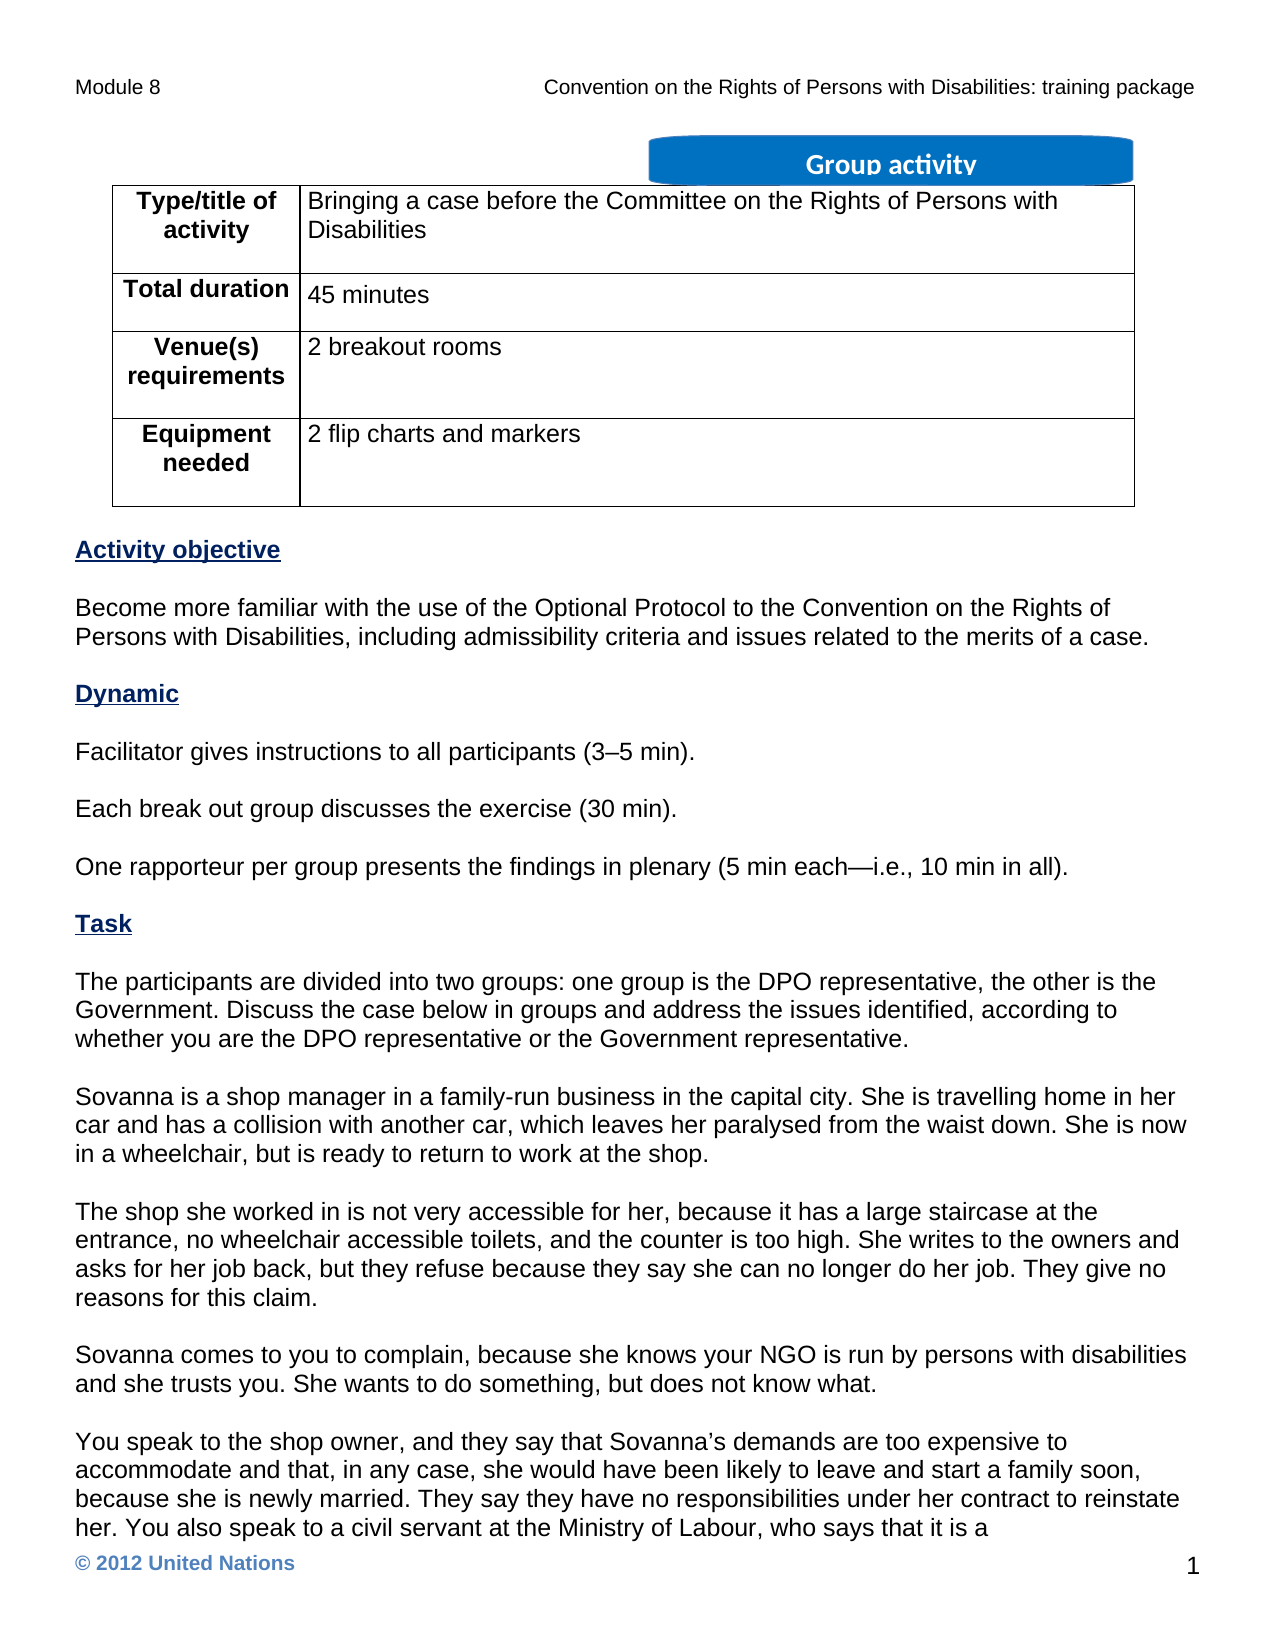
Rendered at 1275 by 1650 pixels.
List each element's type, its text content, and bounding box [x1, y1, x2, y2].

table_cell 2 breakout rooms [301, 332, 1134, 418]
text Dynamic [75, 679, 1200, 708]
table_cell Equipment needed [113, 419, 299, 506]
text Each break out group discusses the exercise (30 min). [75, 794, 1200, 823]
text One rapporteur per group presents the findings in plenary (5 min each—i.e., 10 min in all). [75, 852, 1200, 880]
text Sovanna is a shop manager in a family-run business in the capital city. She is travelling home in her car and has a collision with another car, which leaves her paralysed from the waist down. She is now in a wheelchair, but is ready to return to work at the shop. [75, 1082, 1200, 1168]
table_cell Total duration [113, 274, 299, 331]
table_cell Venue(s) requirements [113, 332, 299, 418]
text Sovanna comes to you to complain, because she knows your NGO is run by persons with disabilities and she trusts you. She wants to do something, but does not know what. [75, 1340, 1200, 1398]
text Become more familiar with the use of the Optional Protocol to the Convention on the Rights of Persons with Disabilities, including admissibility criteria and issues related to the merits of a case. [75, 593, 1200, 650]
table_cell 2 flip charts and markers [301, 419, 1134, 506]
text The participants are divided into two groups: one group is the DPO representative, the other is the Government. Discuss the case below in groups and address the issues identified, according to whether you are the DPO representative or the Government representative. [75, 967, 1200, 1053]
text Facilitator gives instructions to all participants (3–5 min). [75, 737, 1200, 765]
table_cell 45 minutes [301, 274, 1134, 331]
table_header Bringing a case before the Committee on the Rights of Persons with Disabilities [301, 186, 1134, 272]
list Task [75, 909, 1200, 938]
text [75, 1427, 1200, 1542]
text Activity objective [75, 535, 1200, 564]
text The shop she worked in is not very accessible for her, because it has a large staircase at the entrance, no wheelchair accessible toilets, and the counter is too high. She writes to the owners and asks for her job back, but they refuse because they say she can no longer do her job. They give no reasons for this claim. [75, 1197, 1200, 1312]
table_header Type/title of activity [113, 186, 299, 272]
